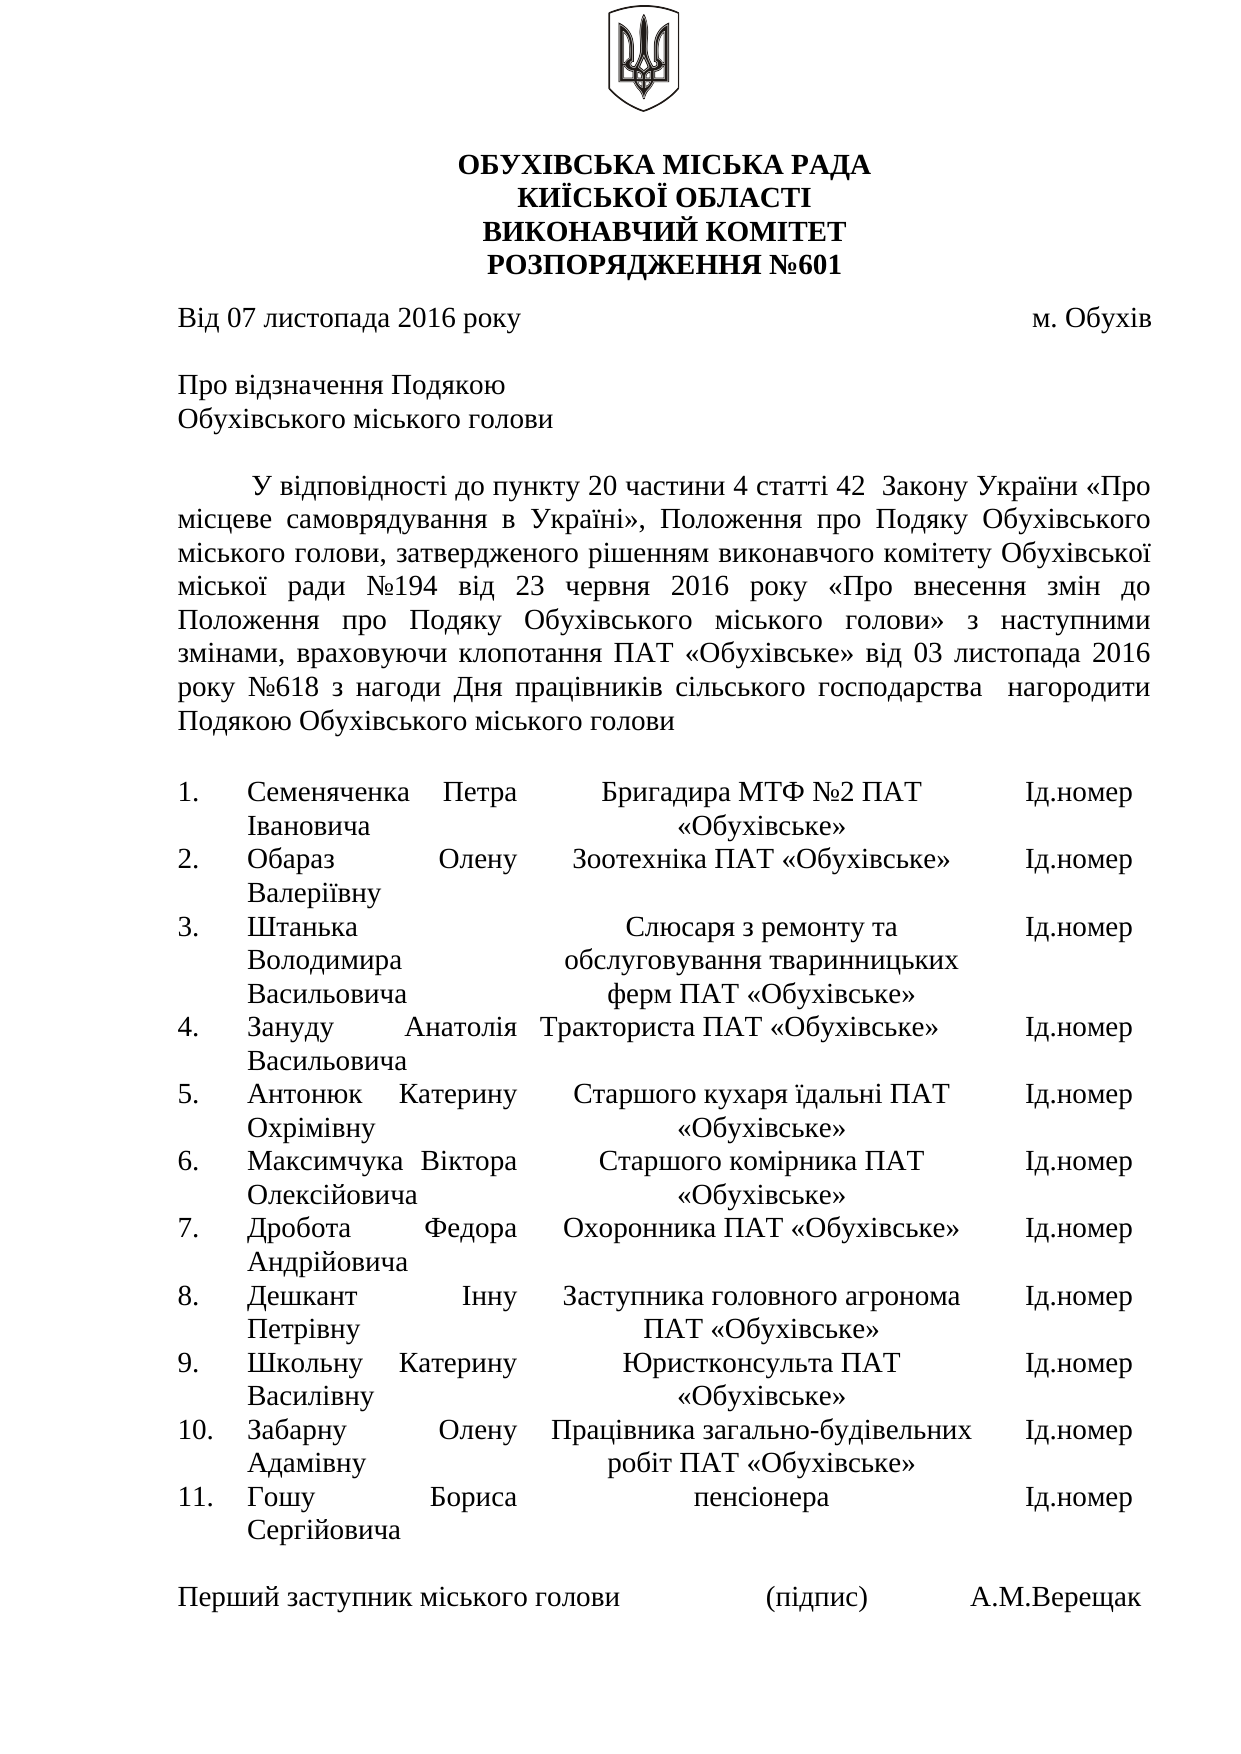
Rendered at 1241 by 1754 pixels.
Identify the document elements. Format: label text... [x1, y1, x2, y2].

text Про відзначення Подякою [177, 367, 1152, 401]
table_cell Охоронника ПАТ «Обухівське» [528, 1211, 994, 1278]
table_cell Школьну Катерину Василівну [236, 1345, 528, 1412]
text ВИКОНАВЧИЙ КОМІТЕТ [177, 214, 1152, 247]
table_cell Ід.номер [995, 1412, 1163, 1479]
table_header м. Обухів [664, 300, 1163, 334]
table_cell Штанька Володимира Васильовича [236, 909, 528, 1009]
table_cell 3. [166, 909, 236, 1009]
table_cell 6. [166, 1144, 236, 1211]
text РОЗПОРЯДЖЕННЯ №601 [177, 247, 1152, 281]
table_cell 8. [166, 1278, 236, 1345]
table_cell Гошу Бориса Сергійовича [236, 1479, 528, 1546]
table_cell пенсіонера [528, 1479, 994, 1546]
text Перший заступник міського голови (підпис) А.М.Верещак [177, 1579, 1152, 1613]
table_cell Ід.номер [995, 1345, 1163, 1412]
table_cell Ід.номер [995, 1144, 1163, 1211]
table_cell Ід.номер [995, 1009, 1163, 1076]
text Обухівського міського голови [177, 401, 1152, 434]
text ОБУХІВСЬКА МІСЬКА РАДА [177, 147, 1152, 180]
table_cell Забарну Олену Адамівну [236, 1412, 528, 1479]
table_cell Ід.номер [995, 1211, 1163, 1278]
table_cell Ід.номер [995, 1076, 1163, 1143]
table_cell 9. [166, 1345, 236, 1412]
table_cell Слюсаря з ремонту та обслуговування тваринницьких ферм ПАТ «Обухівське» [528, 909, 994, 1009]
table_cell Тракториста ПАТ «Обухівське» [528, 1009, 994, 1076]
table_cell Ід.номер [995, 842, 1163, 909]
text У відповідності до пункту 20 частини 4 статті 42 Закону України «Про місцеве самоврядування в Україні», Положення про Подяку Обухівського міського голови, затвердженого рішенням виконавчого комітету Обухівської міської ради №194 від 23 червня 2016 року «Про внесення змін до Положення про Подяку Обухівського міського голови» з наступними змінами, враховуючи клопотання ПАТ «Обухівське» від 03 листопада 2016 року №618 з нагоди Дня працівників сільського господарства нагородити Подякою Обухівського міського голови [177, 468, 1152, 736]
table_cell Старшого комірника ПАТ «Обухівське» [528, 1144, 994, 1211]
table_cell Антонюк Катерину Охрімівну [236, 1076, 528, 1143]
table_cell 2. [166, 842, 236, 909]
table_cell Ід.номер [995, 1479, 1163, 1546]
table_cell Ід.номер [995, 909, 1163, 1009]
table_cell Ід.номер [995, 1278, 1163, 1345]
table_cell Заступника головного агронома ПАТ «Обухівське» [528, 1278, 994, 1345]
table_header Від 07 листопада 2016 року [166, 300, 664, 334]
table_cell 10. [166, 1412, 236, 1479]
table_header Семеняченка Петра Івановича [236, 775, 528, 842]
table_cell 5. [166, 1076, 236, 1143]
table_cell Зануду Анатолія Васильовича [236, 1009, 528, 1076]
text КИЇСЬКОЇ ОБЛАСТІ [177, 180, 1152, 214]
table_cell Працівника загально-будівельних робіт ПАТ «Обухівське» [528, 1412, 994, 1479]
table_header Бригадира МТФ №2 ПАТ «Обухівське» [528, 775, 994, 842]
table_cell 4. [166, 1009, 236, 1076]
table_header 1. [166, 775, 236, 842]
table_cell Зоотехніка ПАТ «Обухівське» [528, 842, 994, 909]
table_cell Максимчука Віктора Олексійовича [236, 1144, 528, 1211]
table_cell Старшого кухаря їдальні ПАТ «Обухівське» [528, 1076, 994, 1143]
table_cell Дешкант Інну Петрівну [236, 1278, 528, 1345]
table_cell Дробота Федора Андрійовича [236, 1211, 528, 1278]
table_cell Обараз Олену Валеріївну [236, 842, 528, 909]
table_cell 11. [166, 1479, 236, 1546]
table_cell 7. [166, 1211, 236, 1278]
table_cell Юристконсульта ПАТ «Обухівське» [528, 1345, 994, 1412]
table_header Ід.номер [995, 775, 1163, 842]
